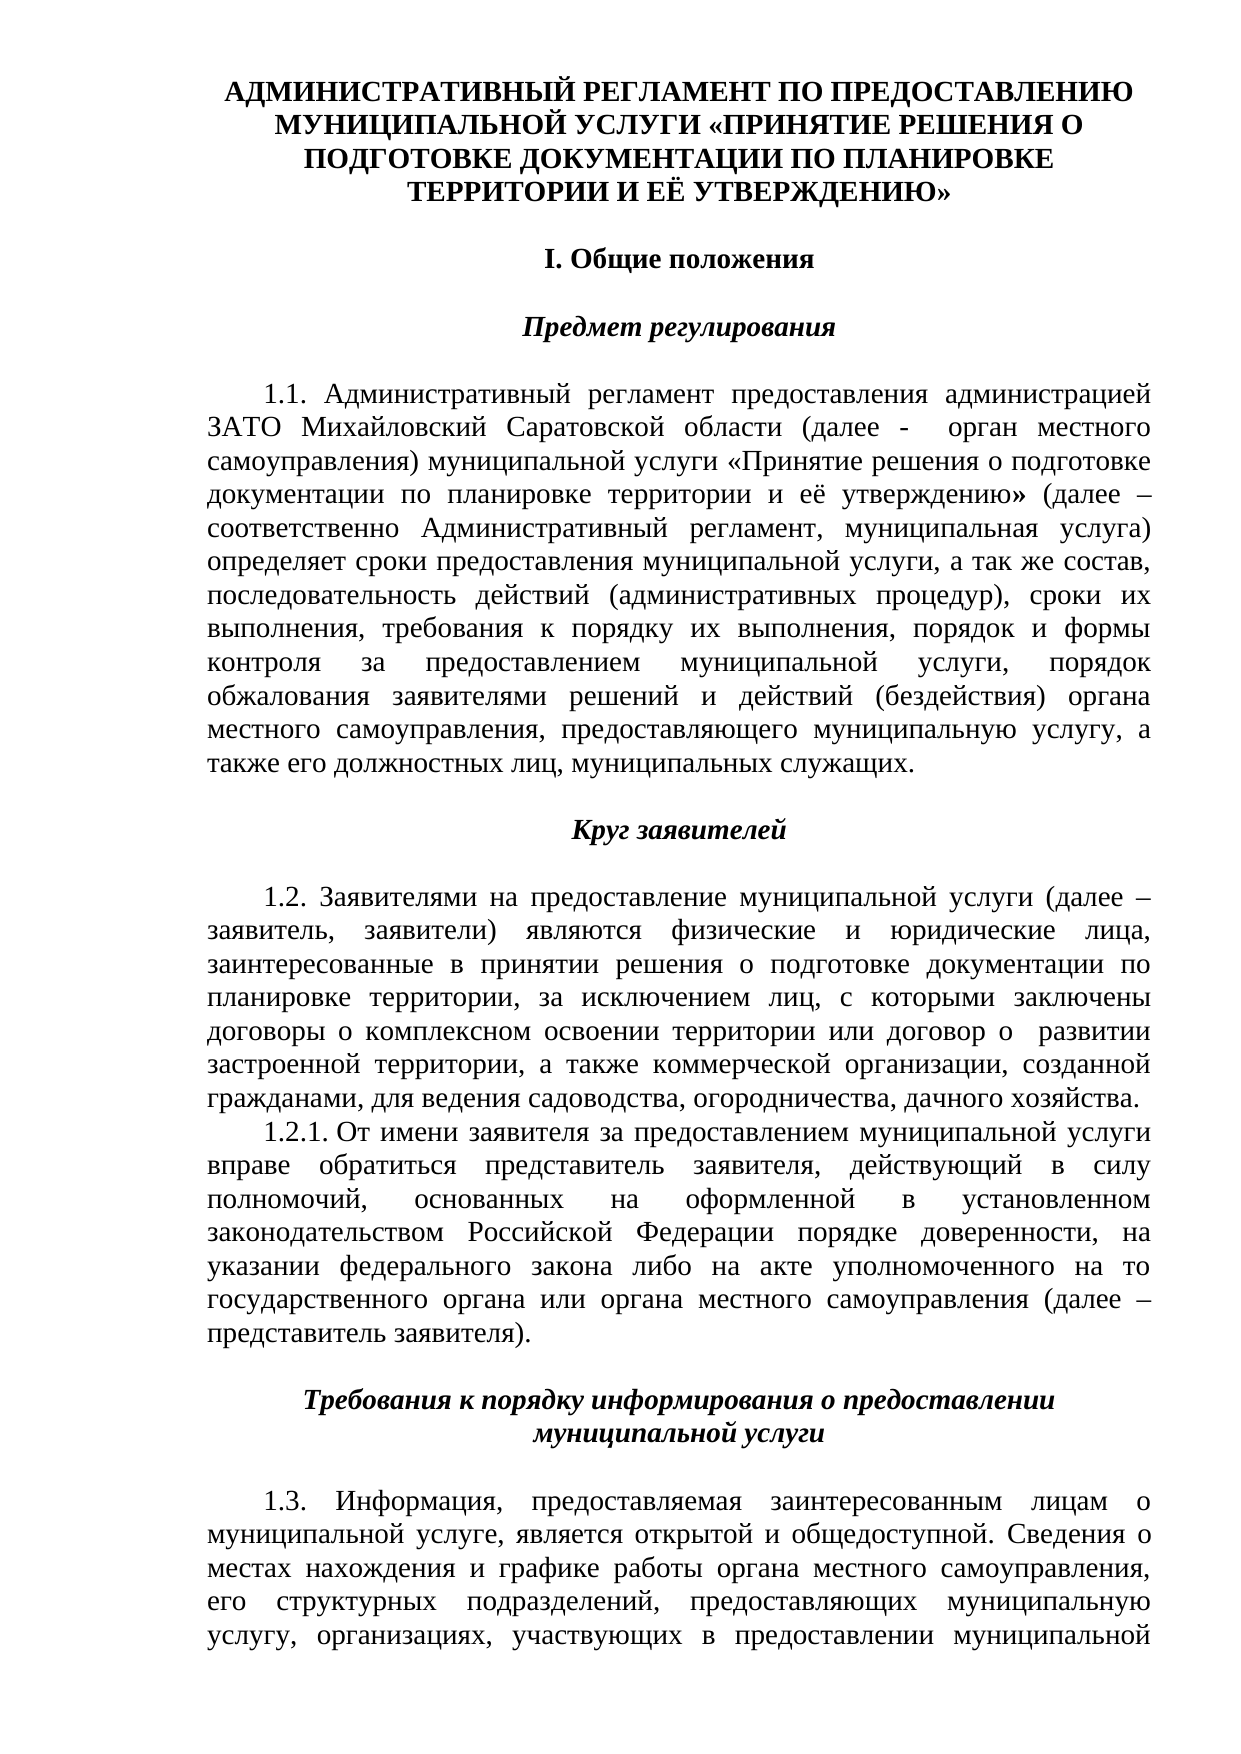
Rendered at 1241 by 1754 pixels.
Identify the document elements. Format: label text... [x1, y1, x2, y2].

text 1.2. Заявителями на предоставление муниципальной услуги (далее – заявитель, заявители) являются физические и юридические лица, заинтересованные в принятии решения о подготовке документации по планировке территории, за исключением лиц, с которыми заключены договоры о комплексном освоении территории или договор о развитии застроенной территории, а также коммерческой организации, созданной гражданами, для ведения садоводства, огородничества, дачного хозяйства. [207, 879, 1152, 1114]
text I. Общие положения [207, 242, 1152, 275]
text Круг заявителей [207, 812, 1152, 845]
text Требования к порядку информирования о предоставлении [207, 1382, 1152, 1416]
title АДМИНИСТРАТИВНЫЙ РЕГЛАМЕНТ ПО ПРЕДОСТАВЛЕНИЮ МУНИЦИПАЛЬНОЙ УСЛУГИ «ПРИНЯТИЕ РЕШЕНИЯ О ПОДГОТОВКЕ ДОКУМЕНТАЦИИ ПО ПЛАНИРОВКЕ ТЕРРИТОРИИ И ЕЁ УТВЕРЖДЕНИЮ» [207, 74, 1152, 208]
text 1.2.1. От имени заявителя за предоставлением муниципальной услуги вправе обратиться представитель заявителя, действующий в силу полномочий, основанных на оформленной в установленном законодательством Российской Федерации порядке доверенности, на указании федерального закона либо на акте уполномоченного на то государственного органа или органа местного самоуправления (далее – представитель заявителя). [207, 1114, 1152, 1348]
text 1.1. Административный регламент предоставления администрацией ЗАТО Михайловский Саратовской области (далее - орган местного самоуправления) муниципальной услуги «Принятие решения о подготовке документации по планировке территории и её утверждению» (далее – соответственно Административный регламент, муниципальная услуга) определяет сроки предоставления муниципальной услуги, а так же состав, последовательность действий (административных процедур), сроки их выполнения, требования к порядку их выполнения, порядок и формы контроля за предоставлением муниципальной услуги, порядок обжалования заявителями решений и действий (бездействия) органа местного самоуправления, предоставляющего муниципальную услугу, а также его должностных лиц, муниципальных служащих. [207, 376, 1152, 778]
text Предмет регулирования [207, 309, 1152, 342]
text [207, 1483, 1152, 1650]
text муниципальной услуги [207, 1416, 1152, 1449]
